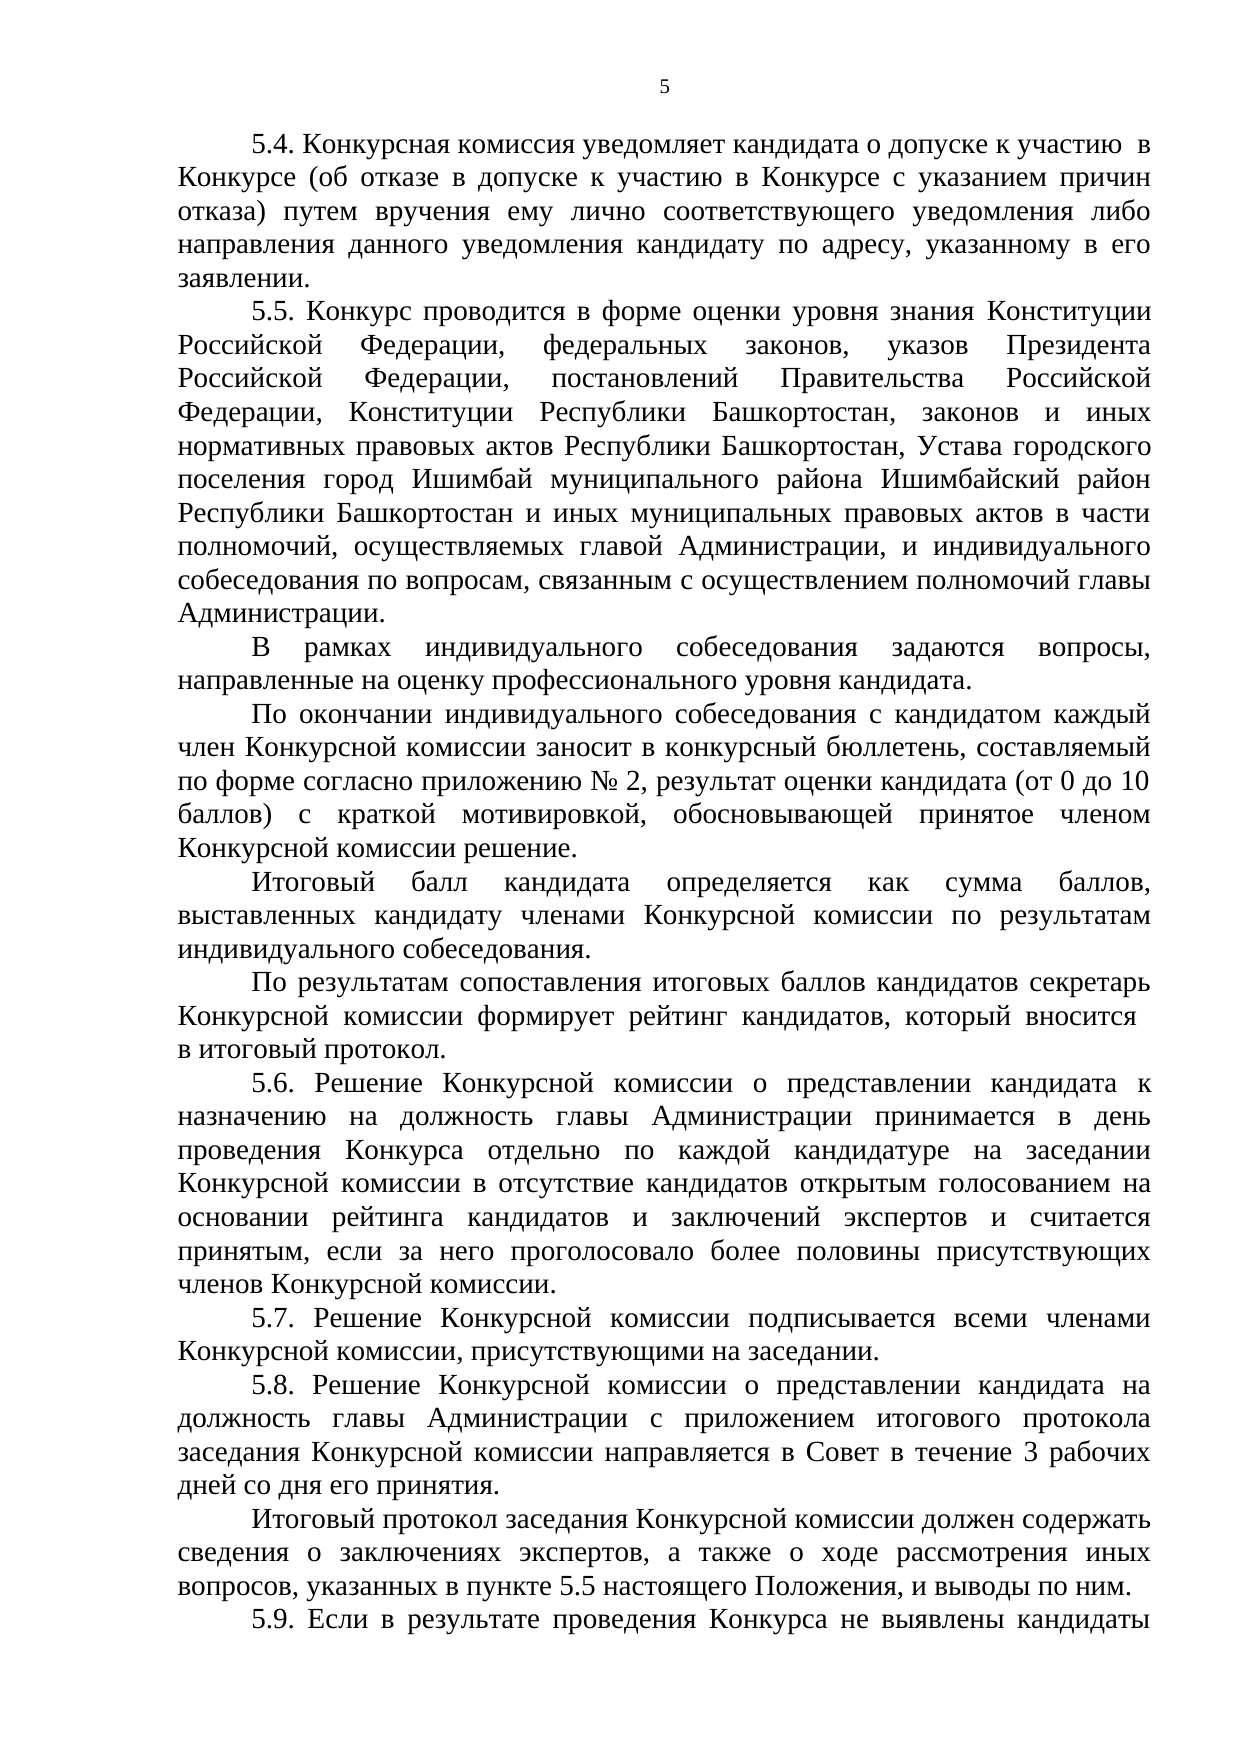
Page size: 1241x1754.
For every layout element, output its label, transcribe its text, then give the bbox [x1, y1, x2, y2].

text 5.5. Конкурс проводится в форме оценки уровня знания Конституции Российской Федерации, федеральных законов, указов Президента Российской Федерации, постановлений Правительства Российской Федерации, Конституции Республики Башкортостан, законов и иных нормативных правовых актов Республики Башкортостан, Устава городского поселения город Ишимбай муниципального района Ишимбайский район Республики Башкортостан и иных муниципальных правовых актов в части полномочий, осуществляемых главой Администрации, и индивидуального собеседования по вопросам, связанным с осуществлением полномочий главы Администрации. [177, 293, 1152, 629]
text 5.4. Конкурсная комиссия уведомляет кандидата о допуске к участию в Конкурсе (об отказе в допуске к участию в Конкурсе с указанием причин отказа) путем вручения ему лично соответствующего уведомления либо направления данного уведомления кандидату по адресу, указанному в его заявлении. [177, 126, 1152, 293]
text 5.8. Решение Конкурсной комиссии о представлении кандидата на должность главы Администрации с приложением итогового протокола заседания Конкурсной комиссии направляется в Совет в течение 3 рабочих дней со дня его принятия. [177, 1367, 1152, 1501]
text Итоговый протокол заседания Конкурсной комиссии должен содержать сведения о заключениях экспертов, а также о ходе рассмотрения иных вопросов, указанных в пункте 5.5 настоящего Положения, и выводы по ним. [177, 1501, 1152, 1602]
text По результатам сопоставления итоговых баллов кандидатов секретарь Конкурсной комиссии формирует рейтинг кандидатов, который вносится в итоговый протокол. [177, 964, 1152, 1065]
text По окончании индивидуального собеседования с кандидатом каждый член Конкурсной комиссии заносит в конкурсный бюллетень, составляемый по форме согласно приложению № 2, результат оценки кандидата (от 0 до 10 баллов) с краткой мотивировкой, обосновывающей принятое членом Конкурсной комиссии решение. [177, 696, 1152, 864]
text Итоговый балл кандидата определяется как сумма баллов, выставленных кандидату членами Конкурсной комиссии по результатам индивидуального собеседования. [177, 864, 1152, 964]
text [177, 1602, 1152, 1635]
text В рамках индивидуального собеседования задаются вопросы, направленные на оценку профессионального уровня кандидата. [177, 629, 1152, 696]
text 5.6. Решение Конкурсной комиссии о представлении кандидата к назначению на должность главы Администрации принимается в день проведения Конкурса отдельно по каждой кандидатуре на заседании Конкурсной комиссии в отсутствие кандидатов открытым голосованием на основании рейтинга кандидатов и заключений экспертов и считается принятым, если за него проголосовало более половины присутствующих членов Конкурсной комиссии. [177, 1065, 1152, 1300]
text 5.7. Решение Конкурсной комиссии подписывается всеми членами Конкурсной комиссии, присутствующими на заседании. [177, 1300, 1152, 1367]
